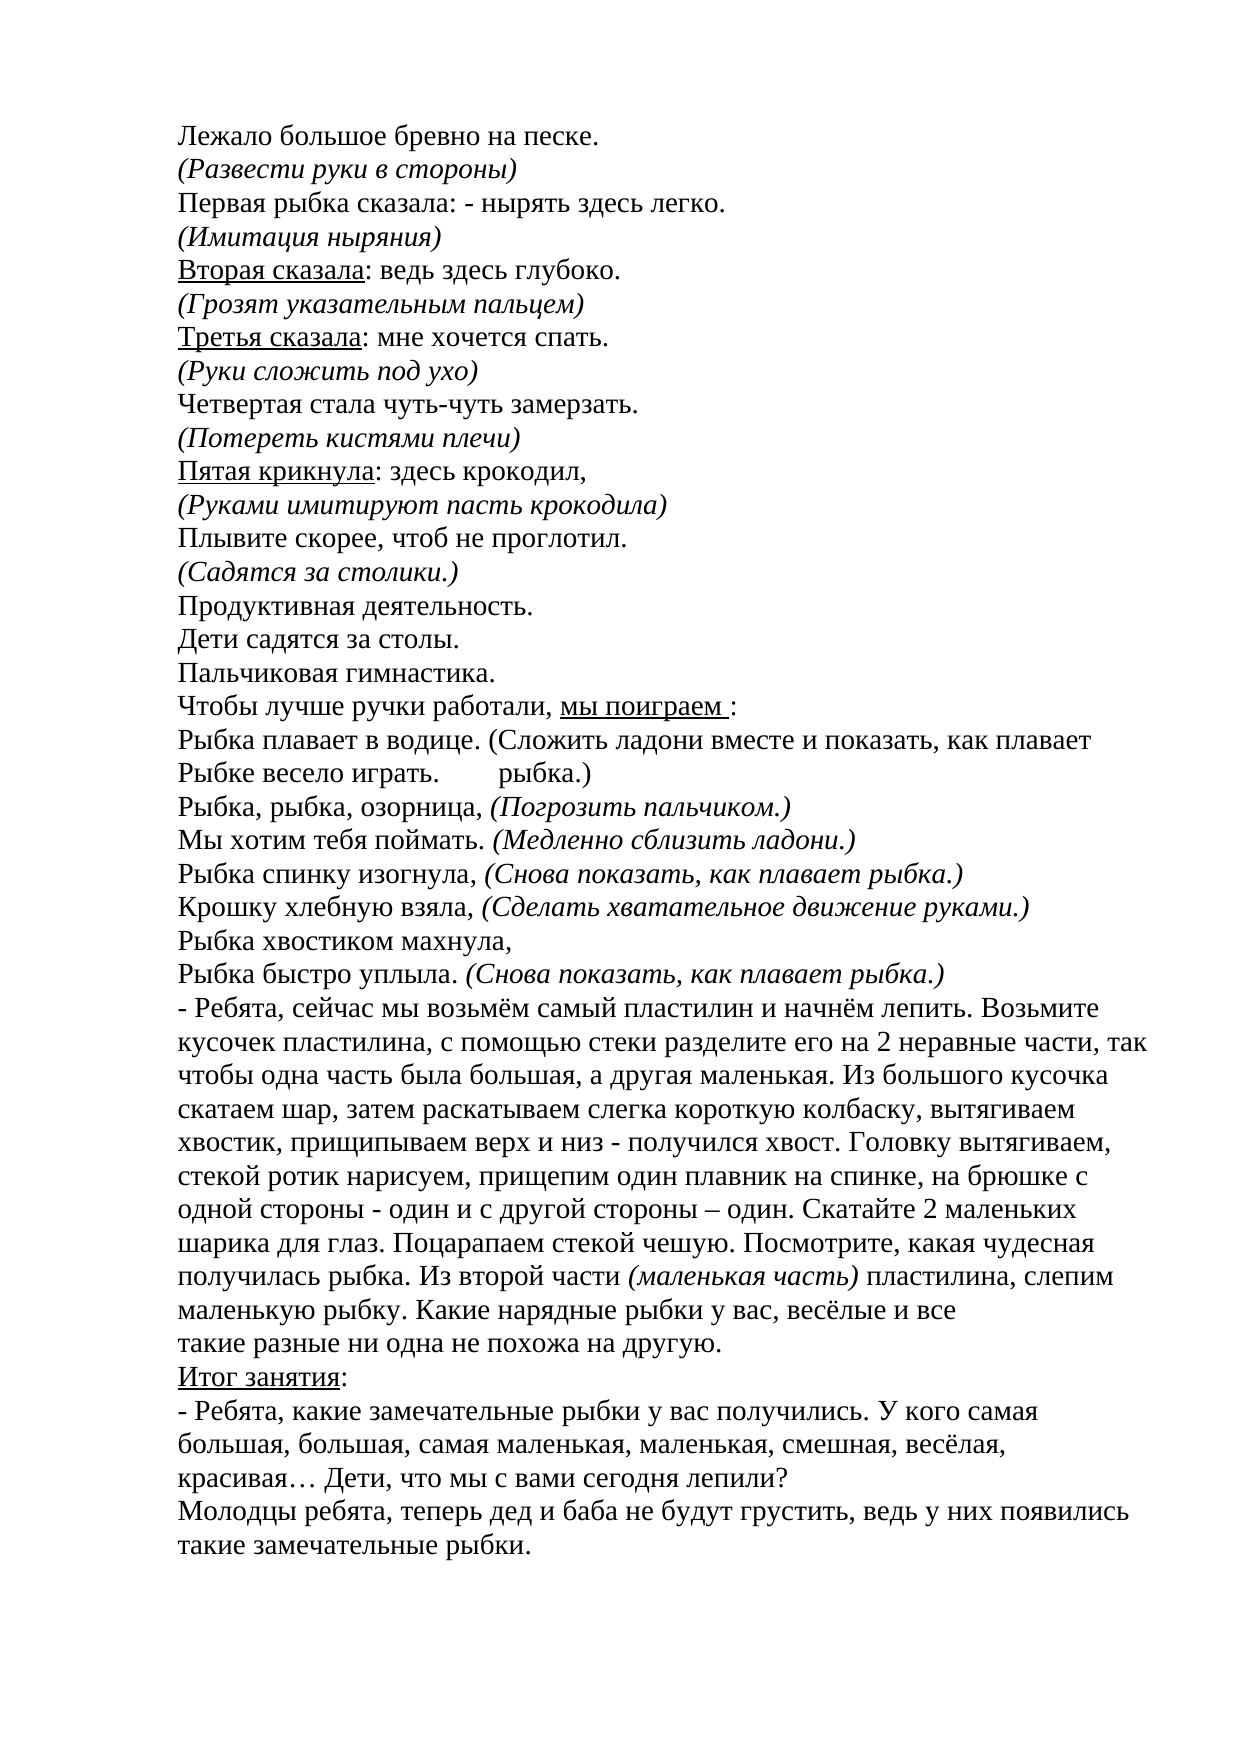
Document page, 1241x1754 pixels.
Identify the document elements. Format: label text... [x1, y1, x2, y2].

text Итог занятия: [177, 1359, 1152, 1393]
text Рыбка хвостиком махнула, [177, 923, 1152, 957]
text Дети садятся за столы. [177, 621, 1152, 655]
text Рыбка спинку изогнула, (Снова показать, как плавает рыбка.) [177, 856, 1152, 889]
text Рыбка, рыбка, озорница, (Погрозить пальчиком.) [177, 789, 1152, 822]
text - Ребята, какие замечательные рыбки у вас получились. У кого самая большая, большая, самая маленькая, маленькая, смешная, весёлая, красивая… Дети, что мы с вами сегодня лепили? [177, 1393, 1152, 1493]
text Крошку хлебную взяла, (Сделать хватательное движение руками.) [177, 889, 1152, 923]
text - Ребята, сейчас мы возьмём самый пластилин и начнём лепить. Возьмите кусочек пластилина, с помощью стеки разделите его на 2 неравные части, так чтобы одна часть была большая, а другая маленькая. Из большого кусочка скатаем шар, затем раскатываем слегка короткую колбаску, вытягиваем хвостик, прищипываем верх и низ - получился хвост. Головку вытягиваем, стекой ротик нарисуем, прищепим один плавник на спинке, на брюшке с одной стороны - один и с другой стороны – один. Скатайте 2 маленьких шарика для глаз. Поцарапаем стекой чешую. Посмотрите, какая чудесная получилась рыбка. Из второй части (маленькая часть) пластилина, слепим маленькую рыбку. Какие нарядные рыбки у вас, весёлые и все такие разные ни одна не похожа на другую. [177, 990, 1152, 1359]
text (Садятся за столики.) [177, 554, 1152, 588]
text Четвертая стала чуть-чуть замерзать. [177, 386, 1152, 420]
text (Грозят указательным пальцем) [177, 286, 1152, 319]
text Лежало большое бревно на песке. [177, 118, 1152, 152]
text Мы хотим тебя поймать. (Медленно сблизить ладони.) [177, 822, 1152, 856]
text Первая рыбка сказала: - нырять здесь легко. [177, 185, 1152, 219]
text Вторая сказала: ведь здесь глубоко. [177, 252, 1152, 286]
text Рыбка плавает в водице. (Сложить ладони вместе и показать, как плавает [177, 722, 1152, 755]
text Пятая крикнула: здесь крокодил, [177, 453, 1152, 487]
text Рыбка быстро уплыла. (Снова показать, как плавает рыбка.) [177, 957, 1152, 990]
text Продуктивная деятельность. [177, 588, 1152, 621]
text Чтобы лучше ручки работали, мы поиграем : [177, 688, 1152, 722]
text Рыбке весело играть. рыбка.) [177, 755, 1152, 789]
text (Имитация ныряния) [177, 219, 1152, 252]
text Пальчиковая гимнастика. [177, 655, 1152, 688]
text (Руками имитируют пасть крокодила) [177, 487, 1152, 521]
text (Развести руки в стороны) [177, 152, 1152, 185]
text Молодцы ребята, теперь дед и баба не будут грустить, ведь у них появились такие замечательные рыбки. [177, 1493, 1152, 1560]
text (Потереть кистями плечи) [177, 420, 1152, 453]
text Третья сказала: мне хочется спать. [177, 319, 1152, 353]
text (Руки сложить под ухо) [177, 353, 1152, 386]
text Плывите скорее, чтоб не проглотил. [177, 521, 1152, 554]
